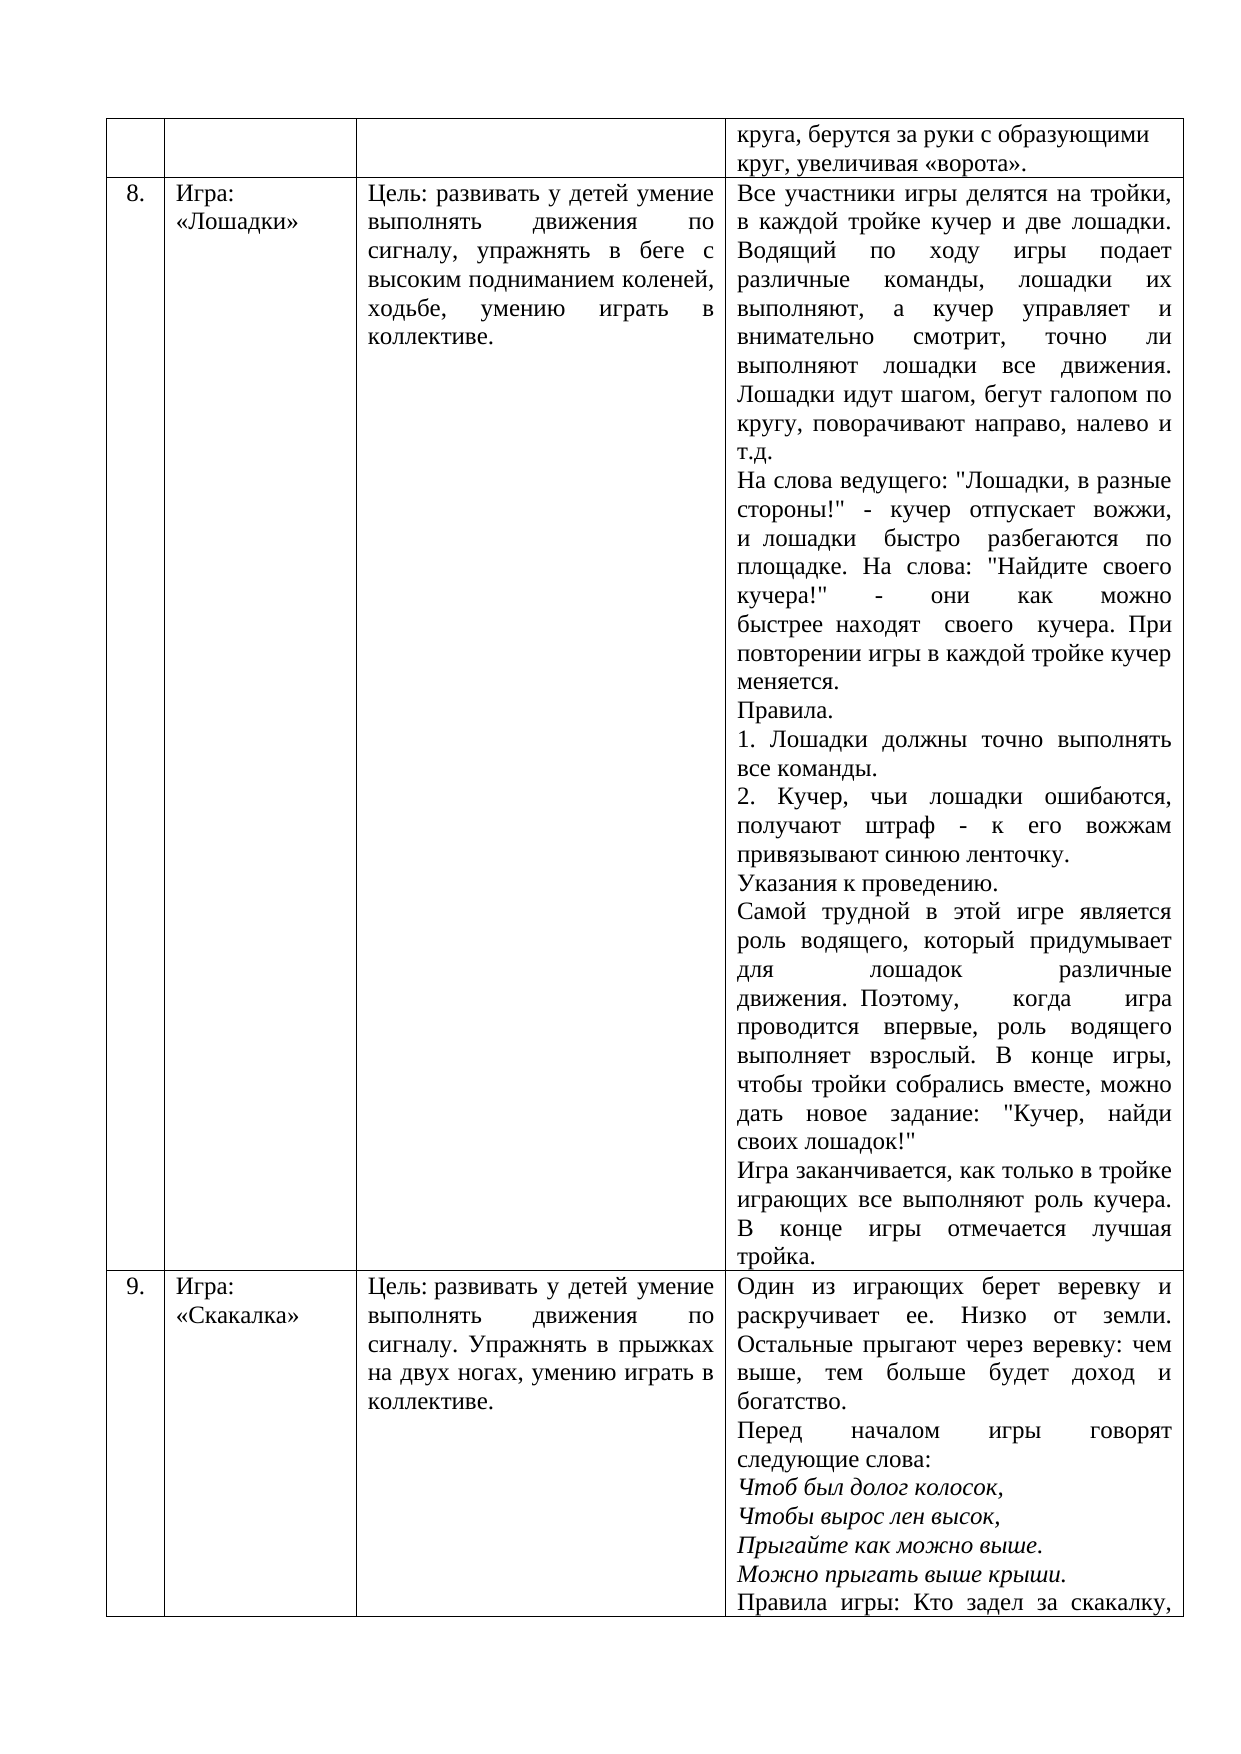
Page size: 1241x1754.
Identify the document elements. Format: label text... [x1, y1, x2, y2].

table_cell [357, 1271, 725, 1616]
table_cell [726, 119, 1183, 177]
table_cell 8. [107, 178, 164, 1270]
table_cell Игра: «Скакалка» [165, 1271, 356, 1616]
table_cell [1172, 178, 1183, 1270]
table_cell 9. [107, 1271, 164, 1616]
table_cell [357, 119, 725, 177]
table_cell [165, 119, 356, 177]
table_cell 7. [107, 119, 164, 177]
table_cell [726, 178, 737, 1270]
table_cell Цель: развивать у детей умение выполнять движения по сигналу, упражнять в беге с высоким подниманием коленей, ходьбе, умению играть в коллективе. [357, 178, 725, 1270]
table_cell Игра: «Лошадки» [165, 178, 356, 1270]
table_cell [726, 1271, 1183, 1616]
